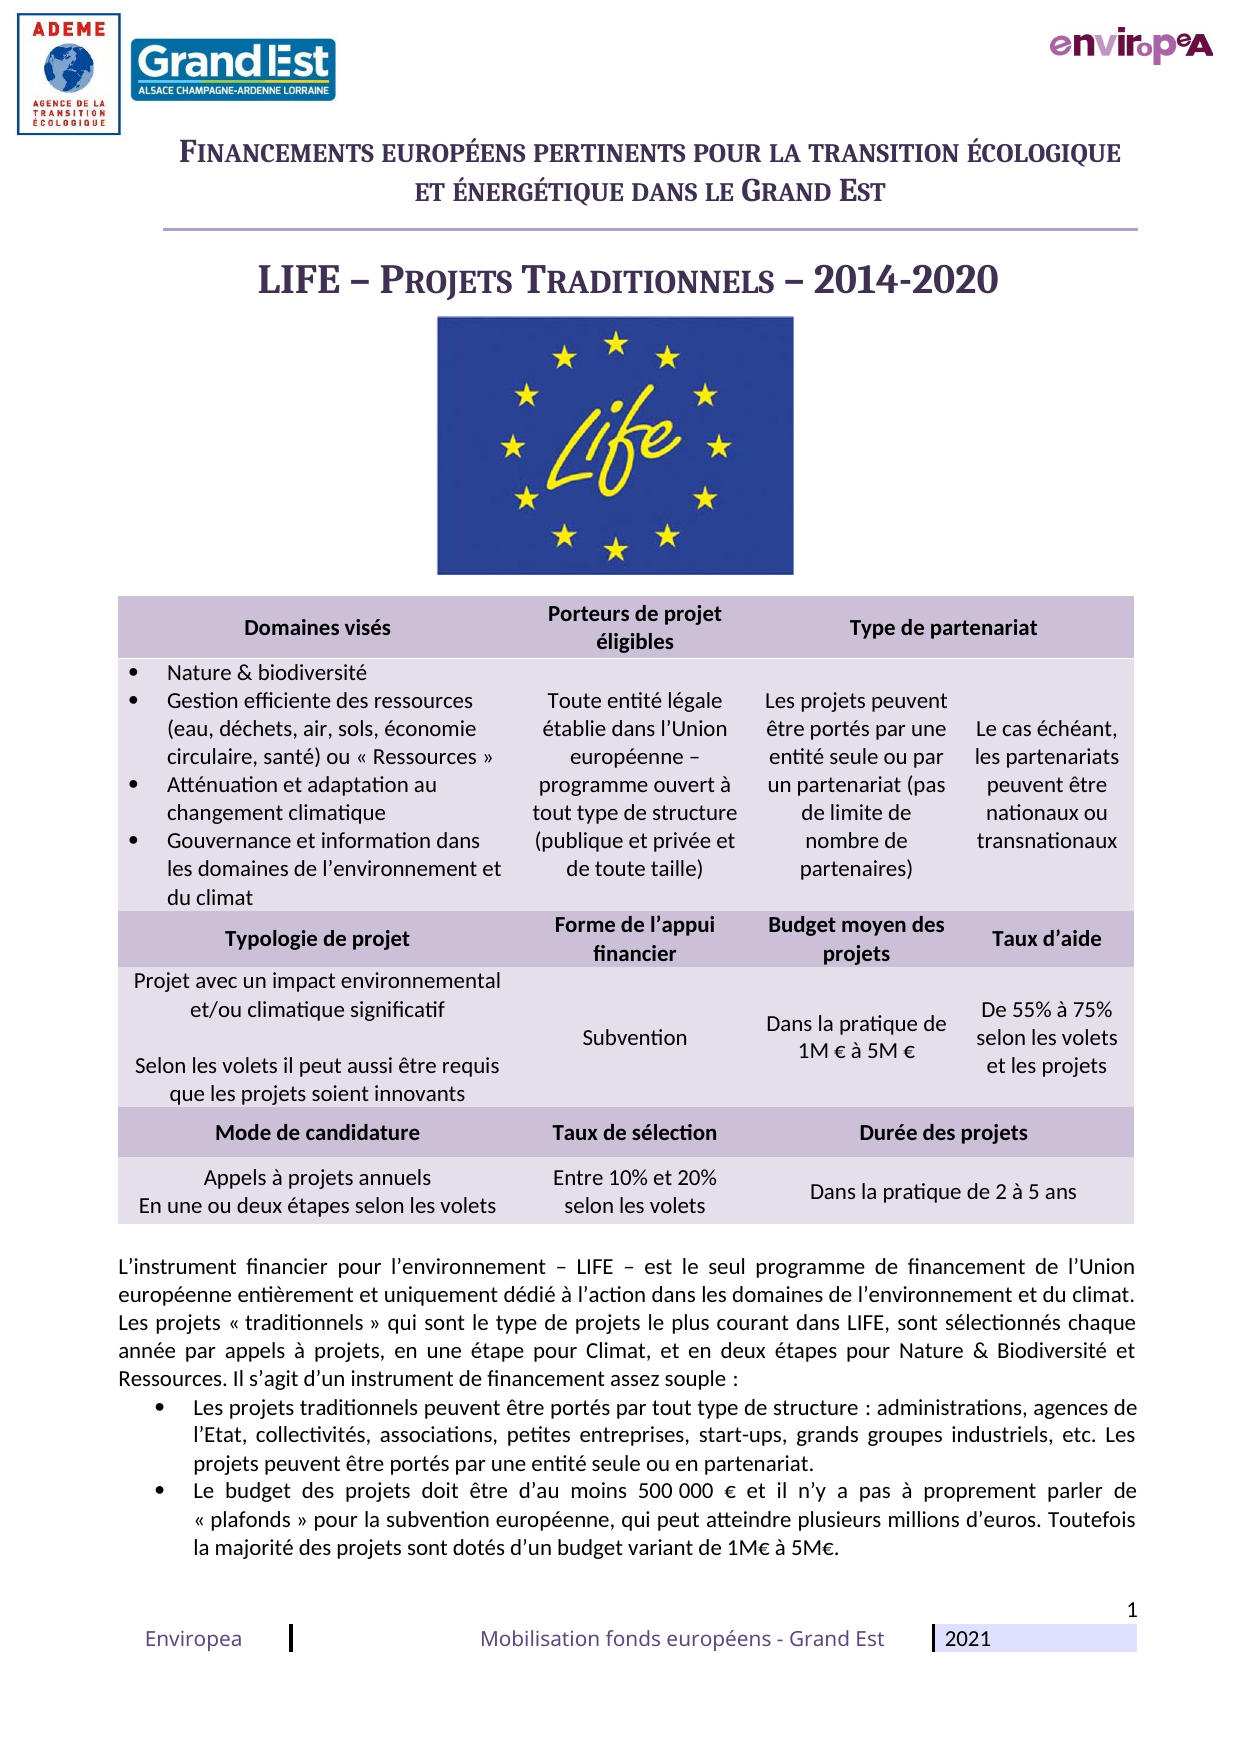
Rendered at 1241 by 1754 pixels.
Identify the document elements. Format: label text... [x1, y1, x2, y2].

title Financements européens pertinents pour la transition écologique et énergétique dans le Grand Est [162, 133, 1138, 231]
picture [436, 316, 794, 575]
table_header Type de partenariat [753, 596, 1134, 658]
table_cell Entre 10% et 20% selon les volets [517, 1157, 753, 1224]
table_cell Mode de candidature [118, 1107, 517, 1157]
table_cell Taux de sélection [517, 1107, 753, 1157]
table_cell Nature & biodiversité Gestion efficiente des ressources (eau, déchets, air, sols, économie circulaire, santé) ou « Ressources » Atténuation et adaptation au changement climatique Gouvernance et information dans les domaines de l’environnement et du climat [118, 659, 517, 911]
table_cell Subvention [517, 967, 753, 1107]
table_cell Appels à projets annuels En une ou deux étapes selon les volets [118, 1157, 517, 1224]
text L’instrument financier pour l’environnement – LIFE – est le seul programme de financement de l’Union européenne entièrement et uniquement dédié à l’action dans les domaines de l’environnement et du climat. Les projets « traditionnels » qui sont le type de projets le plus courant dans LIFE, sont sélectionnés chaque année par appels à projets, en une étape pour Climat, et en deux étapes pour Nature & Biodiversité et Ressources. Il s’agit d’un instrument de financement assez souple : [118, 1252, 1138, 1393]
picture [3, 8, 339, 139]
table_cell Taux d’aide [960, 911, 1134, 967]
table_header Domaines visés [118, 596, 517, 658]
picture [1050, 27, 1214, 65]
table_cell Durée des projets [753, 1107, 1134, 1157]
table_cell Les projets peuvent être portés par une entité seule ou par un partenariat (pas de limite de nombre de partenaires) [753, 659, 960, 911]
table_cell Projet avec un impact environnemental et/ou climatique significatif Selon les volets il peut aussi être requis que les projets soient innovants [118, 967, 517, 1107]
list Le budget des projets doit être d’au moins 500 000 € et il n’y a pas à proprement parler de « plafonds » pour la subvention européenne, qui peut atteindre plusieurs millions d’euros. Toutefois la majorité des projets sont dotés d’un budget variant de 1M€ à 5M€. [156, 1477, 1138, 1561]
table_cell Dans la pratique de 2 à 5 ans [753, 1157, 1134, 1224]
table_header Porteurs de projet éligibles [517, 596, 753, 658]
table_cell De 55% à 75% selon les volets et les projets [960, 967, 1134, 1107]
table_cell Typologie de projet [118, 911, 517, 967]
text LIFE – Projets Traditionnels – 2014-2020 [118, 256, 1138, 304]
table_cell Le cas échéant, les partenariats peuvent être nationaux ou transnationaux [960, 659, 1134, 911]
table_cell Forme de l’appui financier [517, 911, 753, 967]
table_cell Toute entité légale établie dans l’Union européenne – programme ouvert à tout type de structure (publique et privée et de toute taille) [517, 659, 753, 911]
table_cell Budget moyen des projets [753, 911, 960, 967]
list Les projets traditionnels peuvent être portés par tout type de structure : administrations, agences de l’Etat, collectivités, associations, petites entreprises, start-ups, grands groupes industriels, etc. Les projets peuvent être portés par une entité seule ou en partenariat. [156, 1393, 1138, 1477]
table_cell Dans la pratique de 1M € à 5M € [753, 967, 960, 1107]
